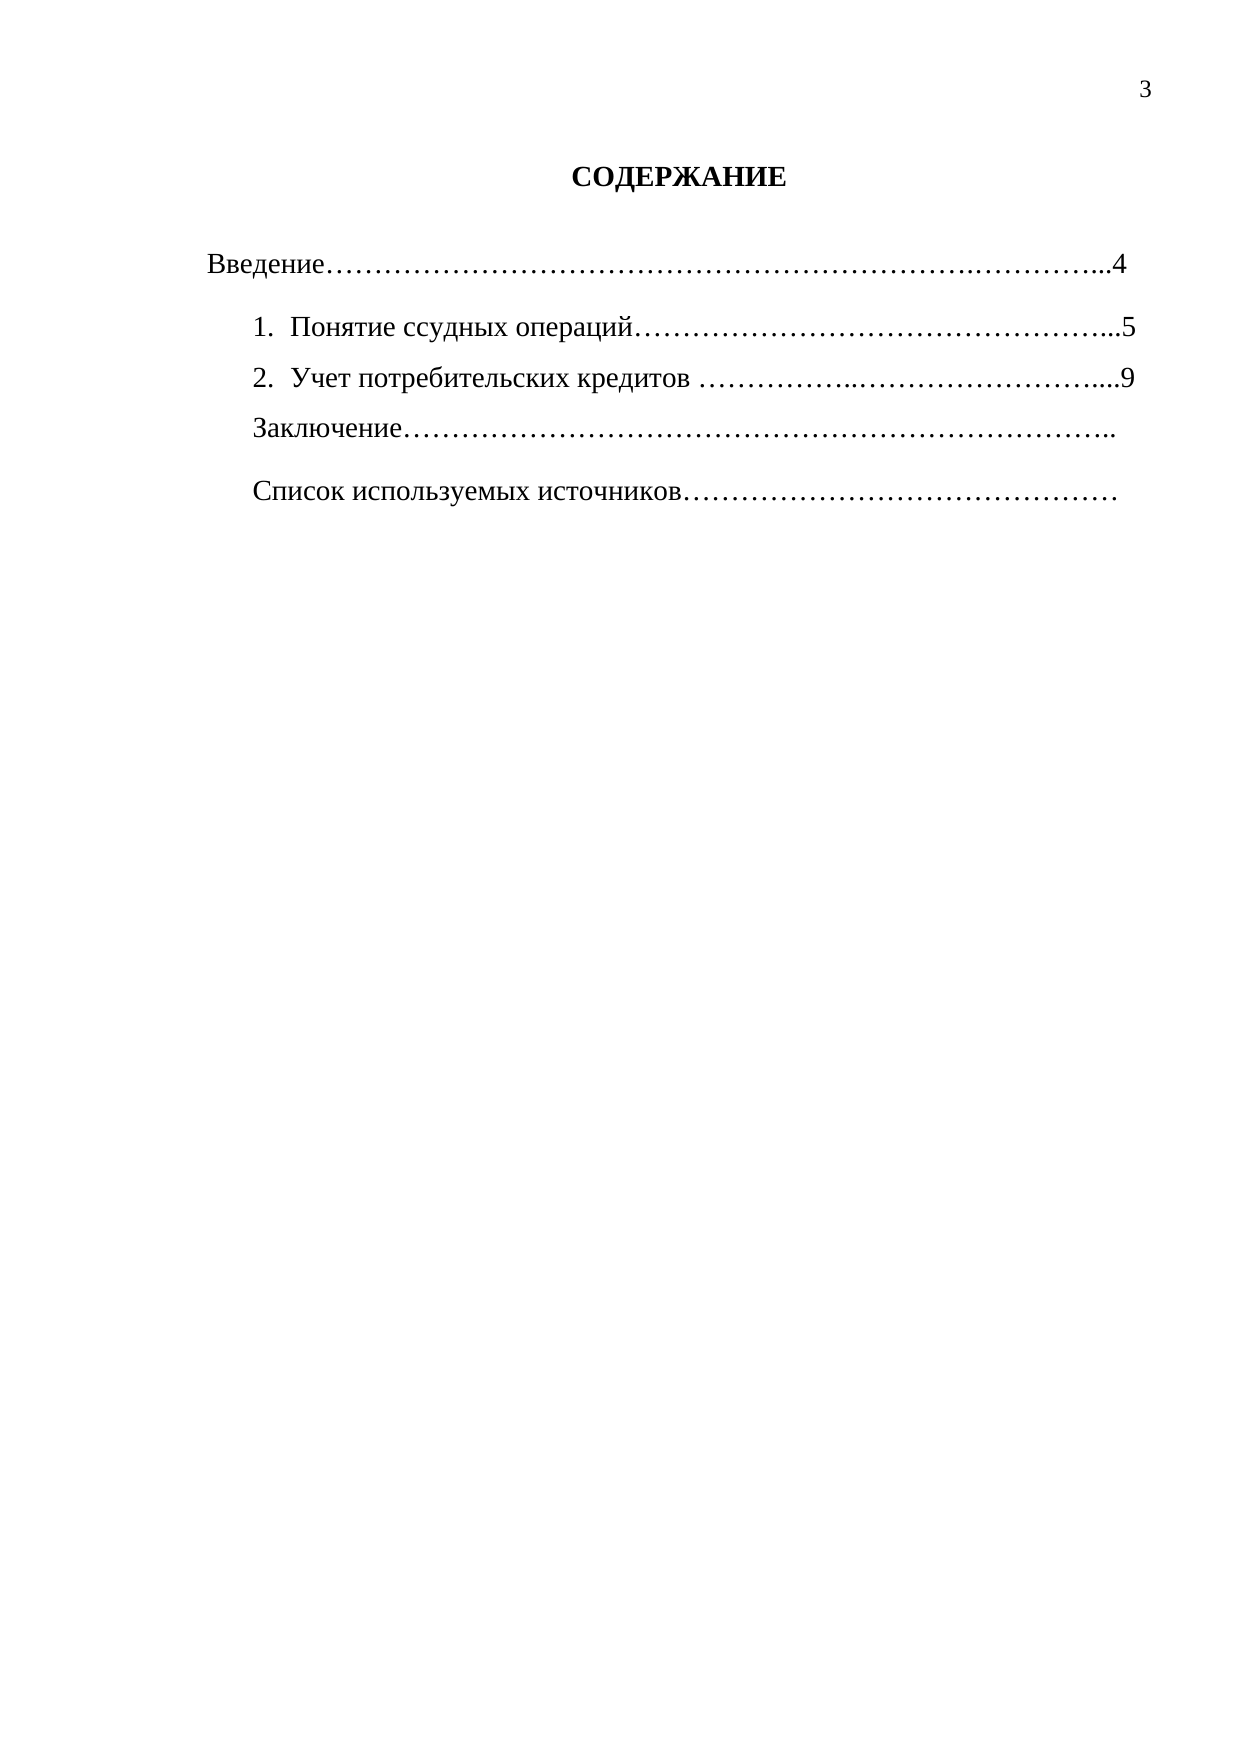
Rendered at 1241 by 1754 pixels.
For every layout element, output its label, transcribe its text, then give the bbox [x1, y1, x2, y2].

text СОДЕРЖАНИЕ [207, 159, 1152, 193]
text Введение………………………………………………………….…………...4 [207, 247, 1152, 280]
list Понятие ссудных операций…………………………………………...5 [252, 309, 1152, 343]
list Учет потребительских кредитов ……………..……………………....9 [252, 360, 1152, 393]
text Заключение……………………………………………………………….. [252, 410, 1152, 444]
text Список используемых источников……………………………………… [252, 473, 1152, 506]
